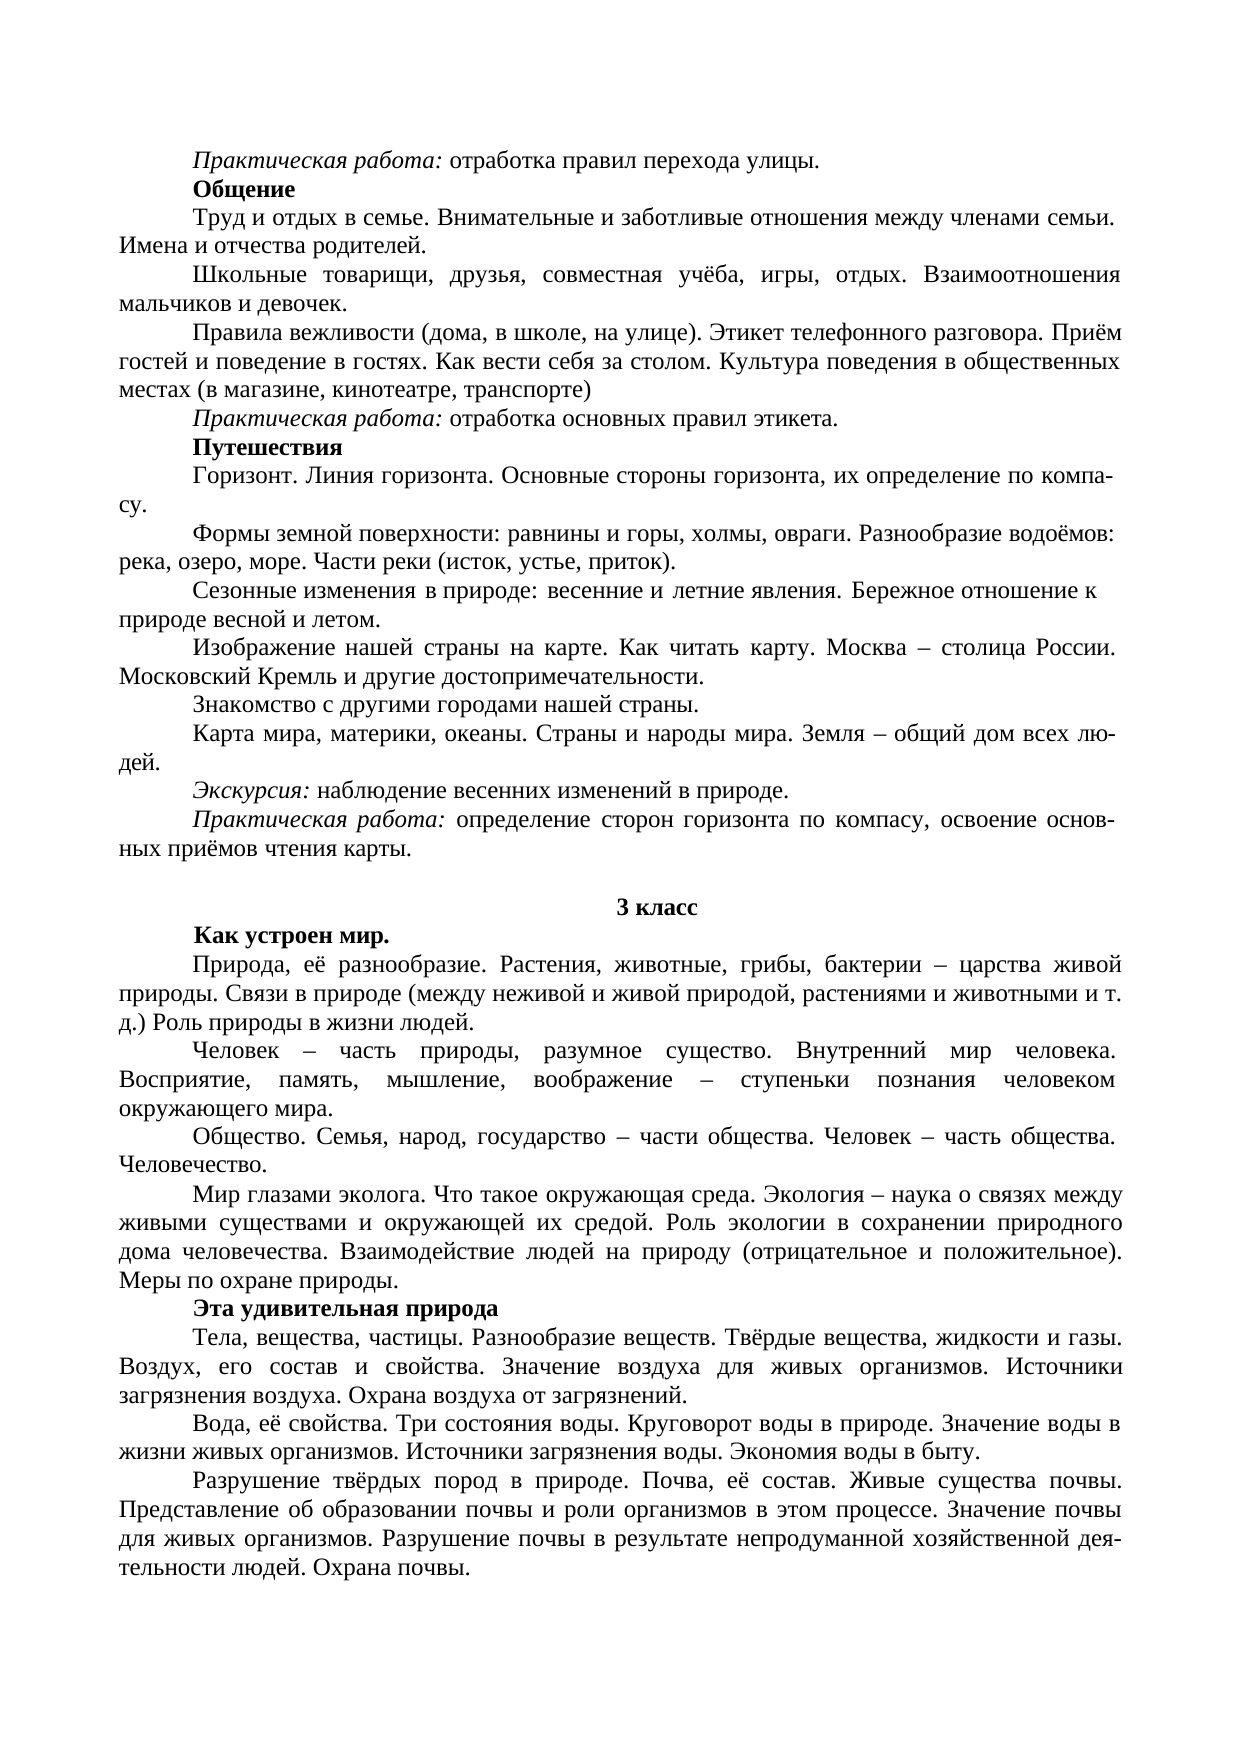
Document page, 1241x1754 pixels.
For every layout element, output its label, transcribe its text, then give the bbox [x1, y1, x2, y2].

text Московский Кремль и другие достопримечательности. Знакомство с другими городами нашей страны. [118, 662, 819, 718]
text Мир глазами эколога. Что такое окружающая среда. Экология – наука о связях между живыми существами и окружающей их средой. Роль экологии в сохранении природного дома человечества. Взаимодействие людей на природу (отрицательное и положительное). Меры по охране природы. [118, 1179, 1124, 1294]
text Разрушение твёрдых пород в природе. Почва, её состав. Живые существа почвы. Представление об образовании почвы и роли организмов в этом процессе. Значение почвы для живых организмов. Разрушение почвы в результате непродуманной хозяйственной дея- тельности людей. Охрана почвы. [118, 1465, 1123, 1580]
text ных приёмов чтения карты. [118, 833, 1152, 862]
text Труд и отдых в семье. Внимательные и заботливые отношения между членами семьи. [192, 203, 1152, 231]
subtitle класс [163, 892, 1152, 921]
text Вода, её свойства. Три состояния воды. Круговорот воды в природе. Значение воды в жизни живых организмов. Источники загрязнения воды. Экономия воды в быту. [118, 1409, 1122, 1465]
text Формы земной поверхности: равнины и горы, холмы, овраги. Разнообразие водоёмов: [192, 518, 1152, 547]
text Карта мира, материки, океаны. Страны и народы мира. Земля – общий дом всех лю- [192, 718, 1152, 747]
text Горизонт. Линия горизонта. Основные стороны горизонта, их определение по компа- [192, 461, 1152, 490]
text Тела, вещества, частицы. Разнообразие веществ. Твёрдые вещества, жидкости и газы. Воздух, его состав и свойства. Значение воздуха для живых организмов. Источники загрязнения воздуха. Охрана воздуха от загрязнений. [118, 1322, 1124, 1408]
text Человечество. [118, 1150, 1152, 1179]
text Практическая работа: отработка правил перехода улицы. [192, 145, 1152, 173]
text Человек – часть природы, разумное существо. Внутренний мир человека. Восприятие, память, мышление, воображение – ступеньки познания человеком окружающего мира. [118, 1036, 1116, 1122]
text Как устроен мир. [121, 921, 462, 949]
subtitle Эта удивительная природа [192, 1294, 1152, 1322]
text Правила вежливости (дома, в школе, на улице). Этикет телефонного разговора. Приём гостей и поведение в гостях. Как вести себя за столом. Культура поведения в общественных местах (в магазине, кинотеатре, транспорте) [118, 317, 1122, 403]
text Изображение нашей страны на карте. Как читать карту. Москва – столица России. [192, 633, 1152, 661]
text Экскурсия: наблюдение весенних изменений в природе. [192, 776, 1152, 804]
subtitle Общение [192, 174, 1152, 203]
text Школьные товарищи, друзья, совместная учёба, игры, отдых. Взаимоотношения мальчиков и девочек. [118, 259, 1121, 317]
text Сезонные изменения в природе: весенние и летние явления. Бережное отношение к природе весной и летом. [118, 576, 1152, 633]
text Практическая работа: отработка основных правил этикета. [192, 403, 1152, 432]
text Практическая работа: определение сторон горизонта по компасу, освоение основ- [192, 804, 1152, 833]
text су. [118, 490, 1152, 518]
text река, озеро, море. Части реки (исток, устье, приток). [118, 547, 1152, 576]
subtitle Путешествия [192, 432, 1152, 461]
text Общество. Семья, народ, государство – части общества. Человек – часть общества. [192, 1122, 1152, 1150]
text дей. [118, 747, 1152, 776]
text Имена и отчества родителей. [118, 231, 1152, 259]
text Природа, её разнообразие. Растения, животные, грибы, бактерии – царства живой природы. Связи в природе (между неживой и живой природой, растениями и животными и т. д.) Роль природы в жизни людей. [118, 949, 1123, 1036]
